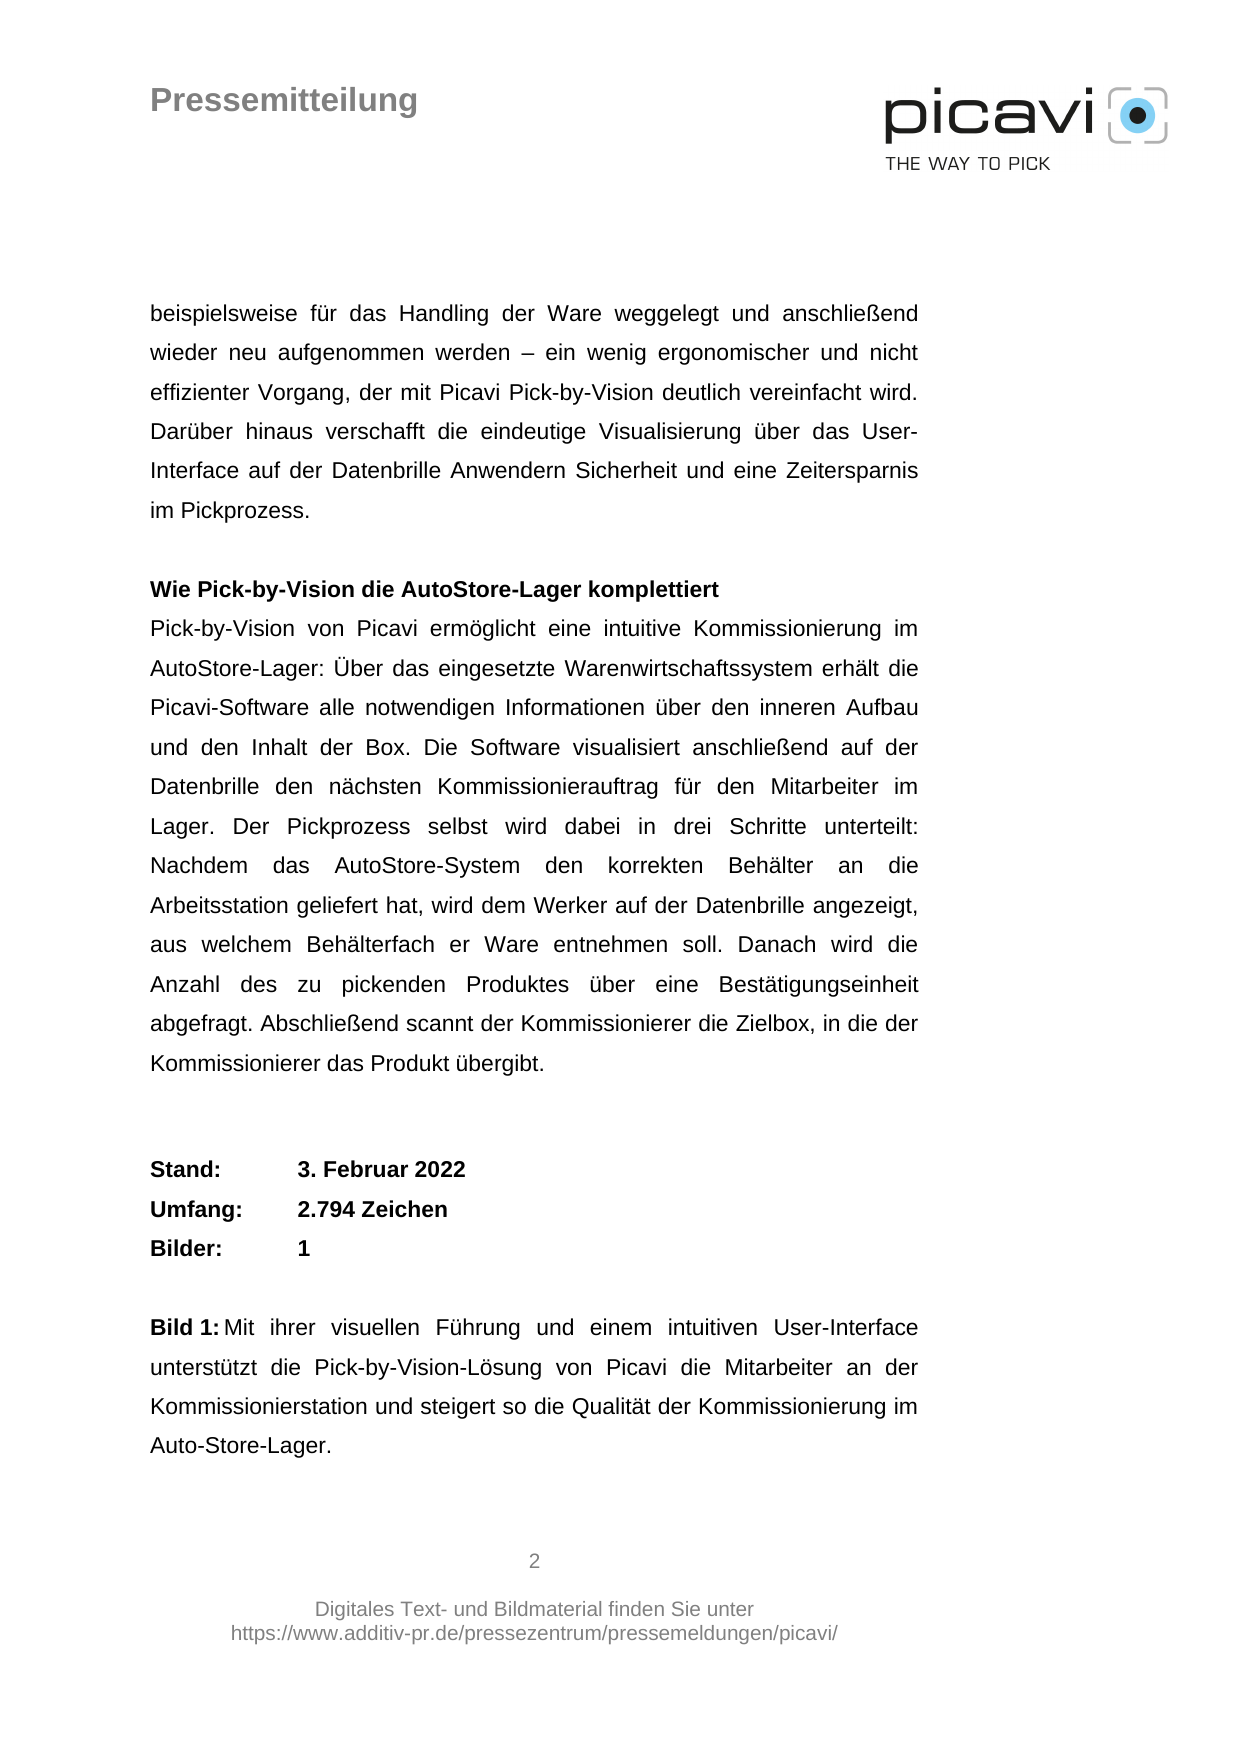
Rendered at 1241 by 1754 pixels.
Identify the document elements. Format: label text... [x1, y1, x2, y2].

text Bild 1: Mit ihrer visuellen Führung und einem intuitiven User-Interface unterstützt die Pick-by-Vision-Lösung von Picavi die Mitarbeiter an der Kommissionierstation und steigert so die Qualität der Kommissionierung im Auto-Store-Lager. [150, 1314, 919, 1459]
picture [883, 85, 1170, 172]
text Bilder: 1 [150, 1235, 889, 1261]
text Wie Pick-by-Vision die AutoStore-Lager komplettiert [150, 576, 919, 602]
subtitle Stand: 3. Februar 2022 [150, 1156, 917, 1182]
subtitle Umfang: 2.794 Zeichen [150, 1196, 917, 1222]
text Pick-by-Vision von Picavi ermöglicht eine intuitive Kommissionierung im AutoStore-Lager: Über das eingesetzte Warenwirtschaftssystem erhält die Picavi-Software alle notwendigen Informationen über den inneren Aufbau und den Inhalt der Box. Die Software visualisiert anschließend auf der Datenbrille den nächsten Kommissionierauftrag für den Mitarbeiter im Lager. Der Pickprozess selbst wird dabei in drei Schritte unterteilt: Nachdem das AutoStore-System den korrekten Behälter an die Arbeitsstation geliefert hat, wird dem Werker auf der Datenbrille angezeigt, aus welchem Behälterfach er Ware entnehmen soll. Danach wird die Anzahl des zu pickenden Produktes über eine Bestätigungseinheit abgefragt. Abschließend scannt der Kommissionierer die Zielbox, in die der Kommissionierer das Produkt übergibt. [150, 615, 919, 1076]
